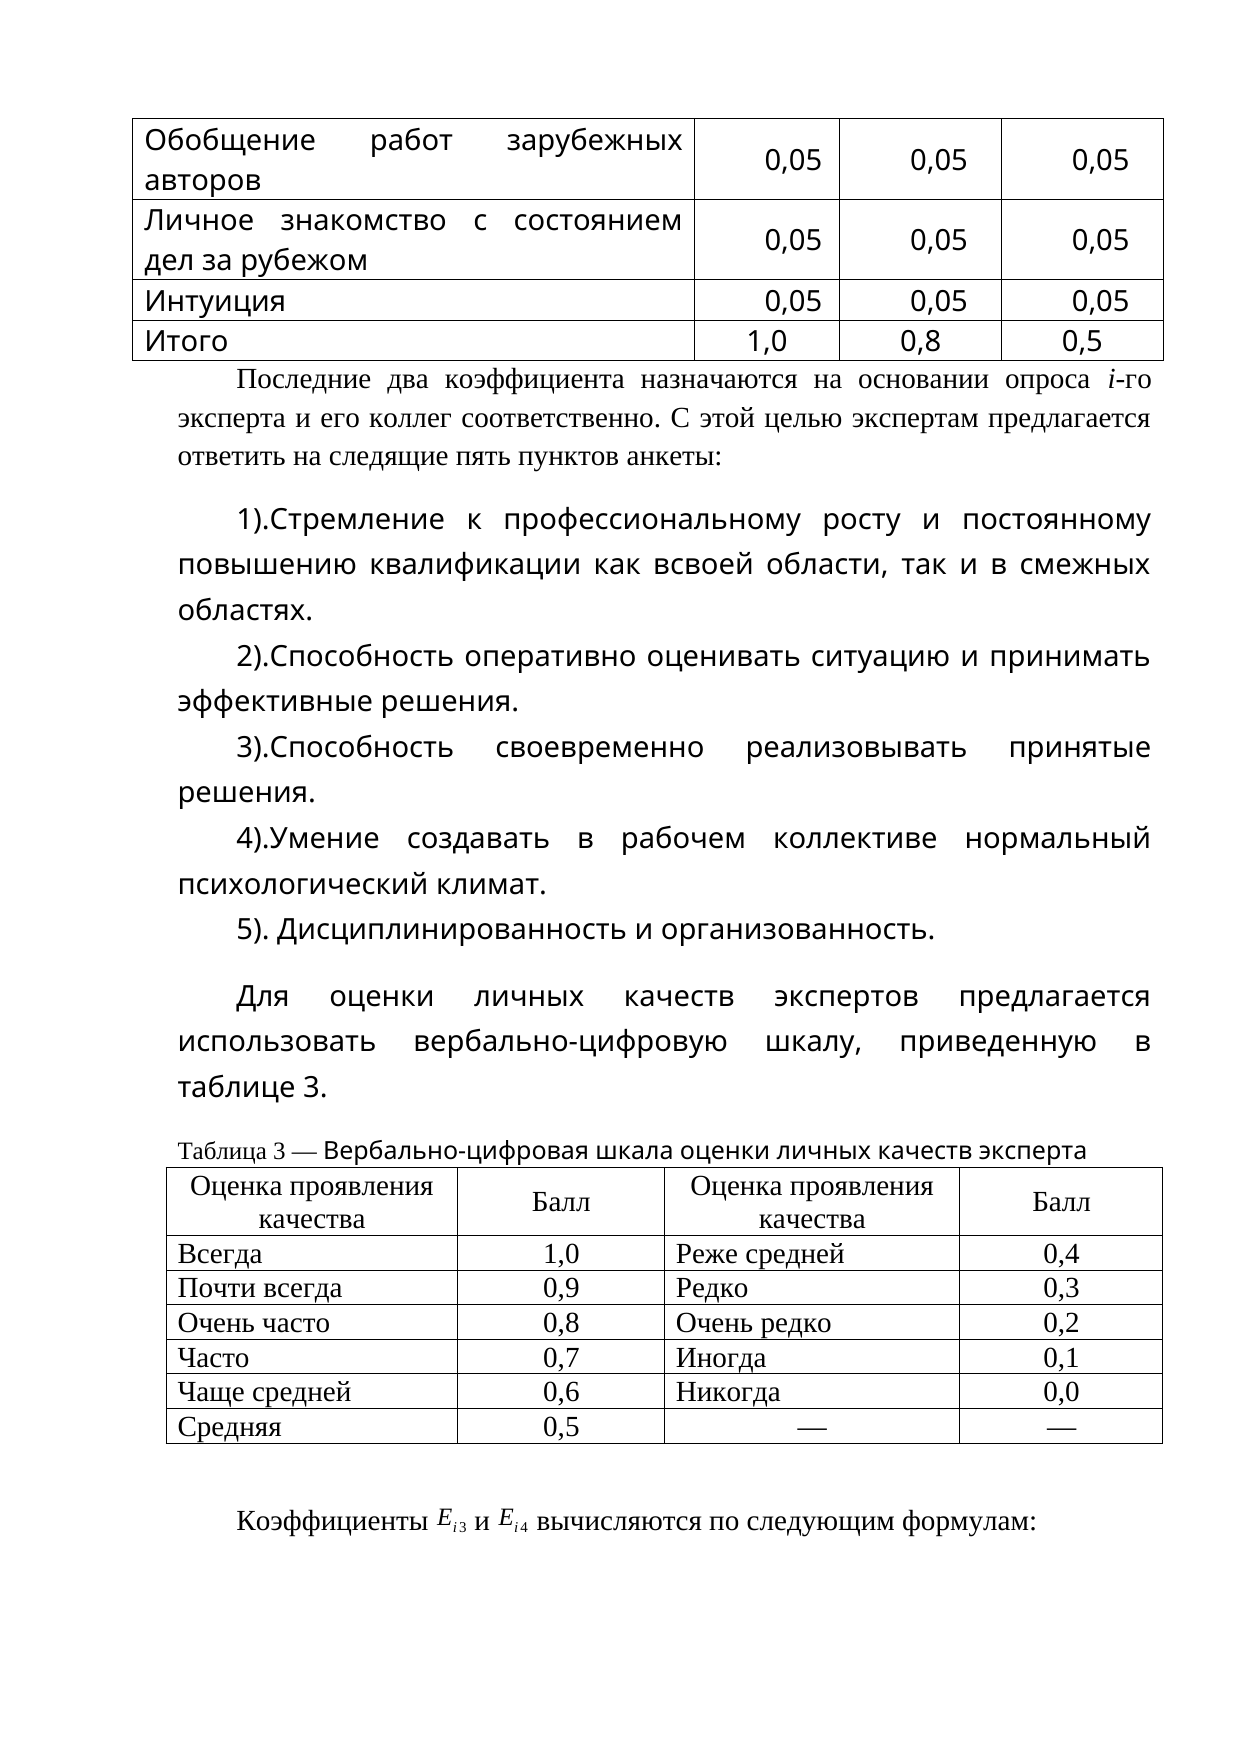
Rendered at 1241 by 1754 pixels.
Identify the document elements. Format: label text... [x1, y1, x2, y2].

table_cell 0,05 [840, 200, 1001, 279]
table_cell Реже средней [665, 1236, 959, 1269]
text 1).Стремление к профессиональному росту и постоянному повышению квалификации как всвоей области, так и в смежных областях. [177, 498, 1152, 629]
text 4).Умение создавать в рабочем коллективе нормальный психологический климат. [177, 817, 1152, 903]
table_cell 0,05 [1002, 280, 1163, 320]
table_cell — [665, 1409, 959, 1442]
table_header Балл [960, 1168, 1162, 1235]
table_cell Часто [167, 1340, 457, 1373]
table_cell 1,0 [695, 321, 839, 360]
table_cell Итого [133, 321, 694, 360]
table_cell Очень редко [665, 1305, 959, 1339]
table_cell Обобщение работ зарубежных авторов [133, 119, 694, 198]
text Коэффициенты и вычисляются по следующим формулам: [177, 1503, 1152, 1536]
table_cell 0,1 [960, 1340, 1162, 1373]
table_cell Личное знакомство с состоянием дел за рубежом [133, 200, 694, 279]
table_cell 0,0 [960, 1374, 1162, 1408]
table_cell 0,05 [840, 119, 1001, 198]
text Последние два коэффициента назначаются на основании опроса i-го эксперта и его коллег соответственно. С этой целью экспертам предлагается ответить на следящие пять пунктов анкеты: [177, 361, 1152, 472]
table_cell 0,05 [840, 280, 1001, 320]
table_cell Почти всегда [167, 1271, 457, 1304]
table_cell 1,0 [458, 1236, 664, 1269]
table_cell Всегда [167, 1236, 457, 1269]
table_cell 0,05 [695, 280, 839, 320]
text Таблица 3 — Вербально-цифровая шкала оценки личных качеств эксперта [177, 1133, 1152, 1167]
text 2).Способность оперативно оценивать ситуацию и принимать эффективные решения. [177, 635, 1152, 720]
text 3).Способность своевременно реализовывать принятые решения. [177, 726, 1152, 811]
table_cell 0,05 [1002, 119, 1163, 198]
table_cell Иногда [665, 1340, 959, 1373]
table_cell 0,05 [695, 119, 839, 198]
table_header Оценка проявления качества [167, 1168, 457, 1235]
table_header Балл [458, 1168, 664, 1235]
table_header Оценка проявления качества [665, 1168, 959, 1235]
table_cell 0,8 [840, 321, 1001, 360]
table_cell 0,3 [960, 1271, 1162, 1304]
table_cell 0,5 [458, 1409, 664, 1442]
table_cell 0,5 [1002, 321, 1163, 360]
text Для оценки личных качеств экспертов предлагается использовать вербально-цифровую шкалу, приведенную в таблице 3. [177, 975, 1152, 1106]
table_cell 0,05 [1002, 200, 1163, 279]
table_cell Средняя [167, 1409, 457, 1442]
table_cell 0,4 [960, 1236, 1162, 1269]
table_cell 0,05 [695, 200, 839, 279]
table_cell 0,8 [458, 1305, 664, 1339]
table_cell 0,9 [458, 1271, 664, 1304]
table_cell Чаще средней [167, 1374, 457, 1408]
table_cell 0,6 [458, 1374, 664, 1408]
table_cell Очень часто [167, 1305, 457, 1339]
text 5). Дисциплинированность и организованность. [177, 908, 1152, 948]
table_cell 0,2 [960, 1305, 1162, 1339]
table_cell 0,7 [458, 1340, 664, 1373]
table_cell Интуиция [133, 280, 694, 320]
table_cell Редко [665, 1271, 959, 1304]
table_cell — [960, 1409, 1162, 1442]
table_cell Никогда [665, 1374, 959, 1408]
